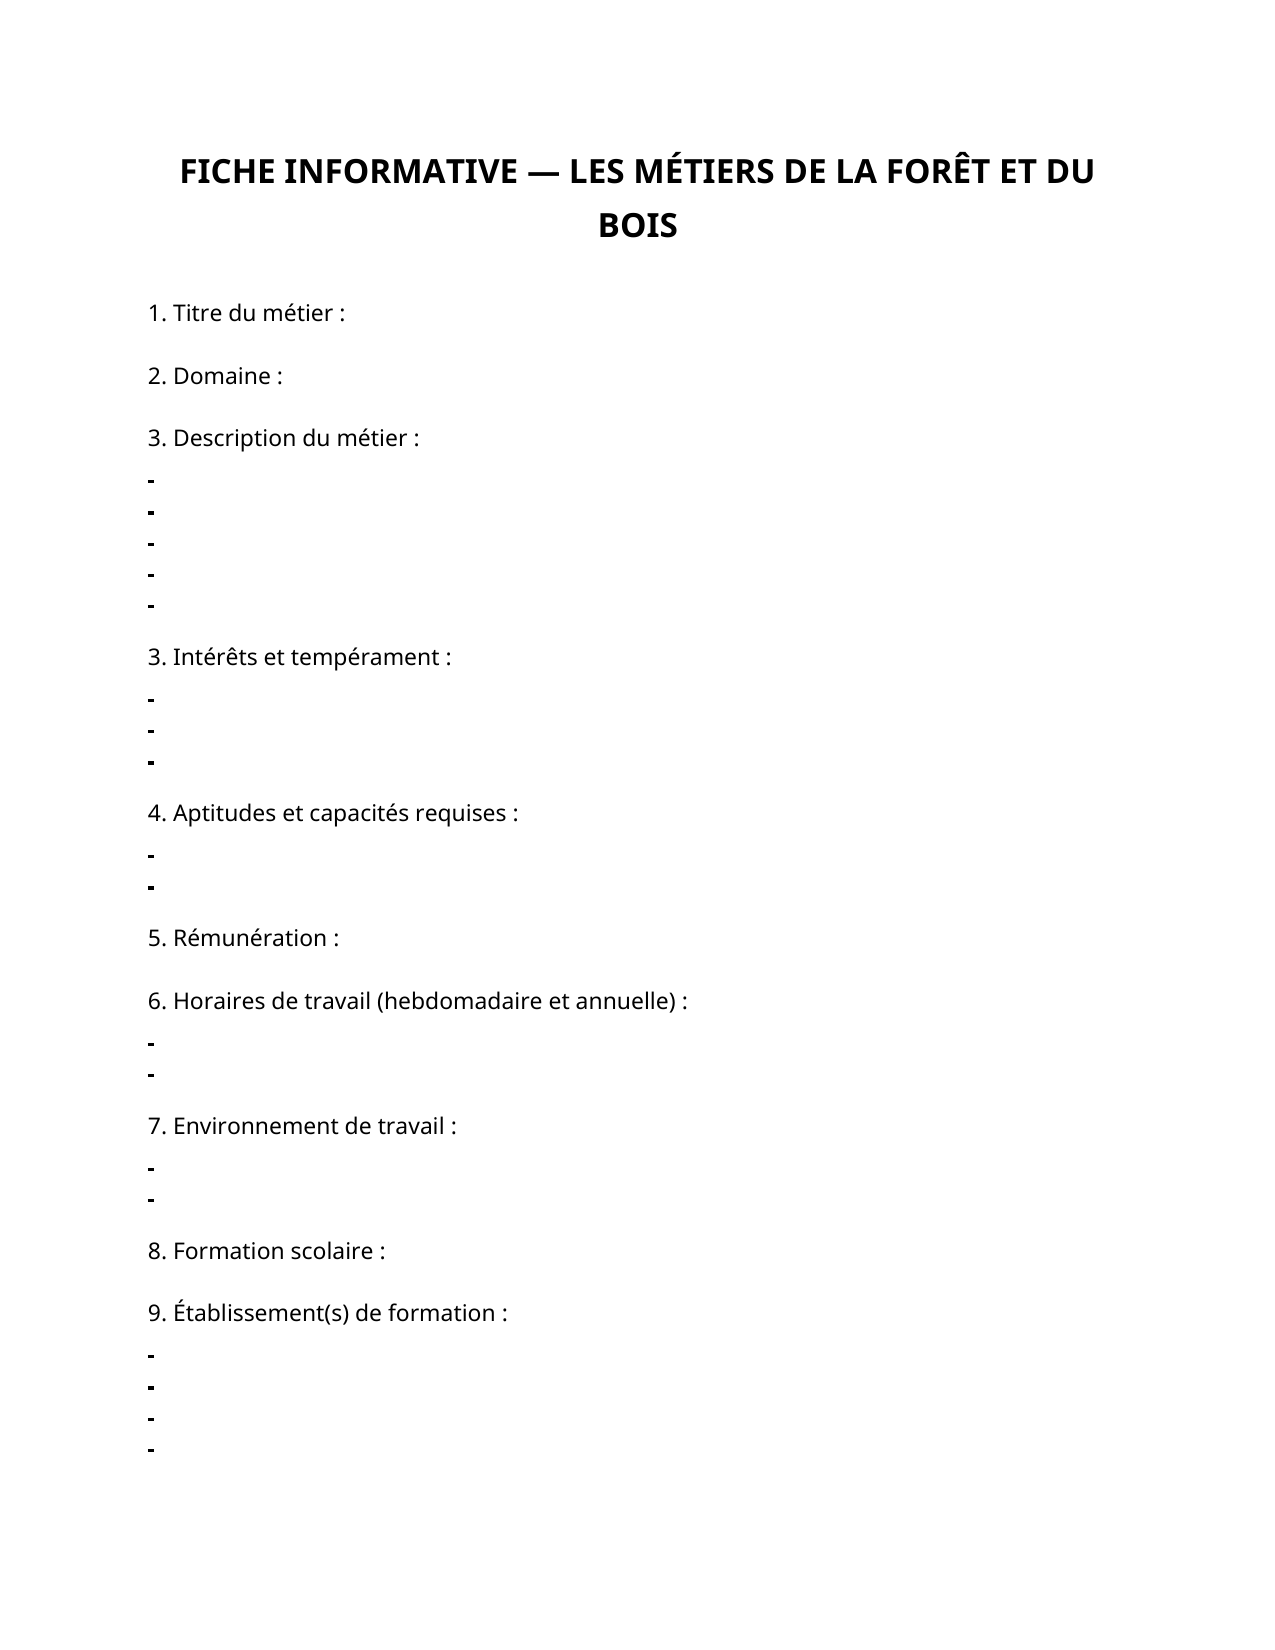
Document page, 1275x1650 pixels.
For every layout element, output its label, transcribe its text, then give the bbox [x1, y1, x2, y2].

text 9. Établissement(s) de formation : [148, 1297, 1127, 1329]
text 2. Domaine : [148, 360, 1127, 391]
text 8. Formation scolaire : [148, 1235, 1127, 1266]
text 1. Titre du métier : [148, 297, 1127, 329]
text 6. Horaires de travail (hebdomadaire et annuelle) : [148, 985, 1127, 1016]
text 3. Description du métier : [148, 422, 1127, 454]
text 7. Environnement de travail : [148, 1110, 1127, 1141]
text 4. Aptitudes et capacités requises : [148, 797, 1127, 829]
text 3. Intérêts et tempérament : [148, 641, 1127, 672]
text 5. Rémunération : [148, 922, 1127, 954]
text FICHE INFORMATIVE — LES MÉTIERS DE LA FORÊT ET DU BOIS [148, 148, 1127, 247]
